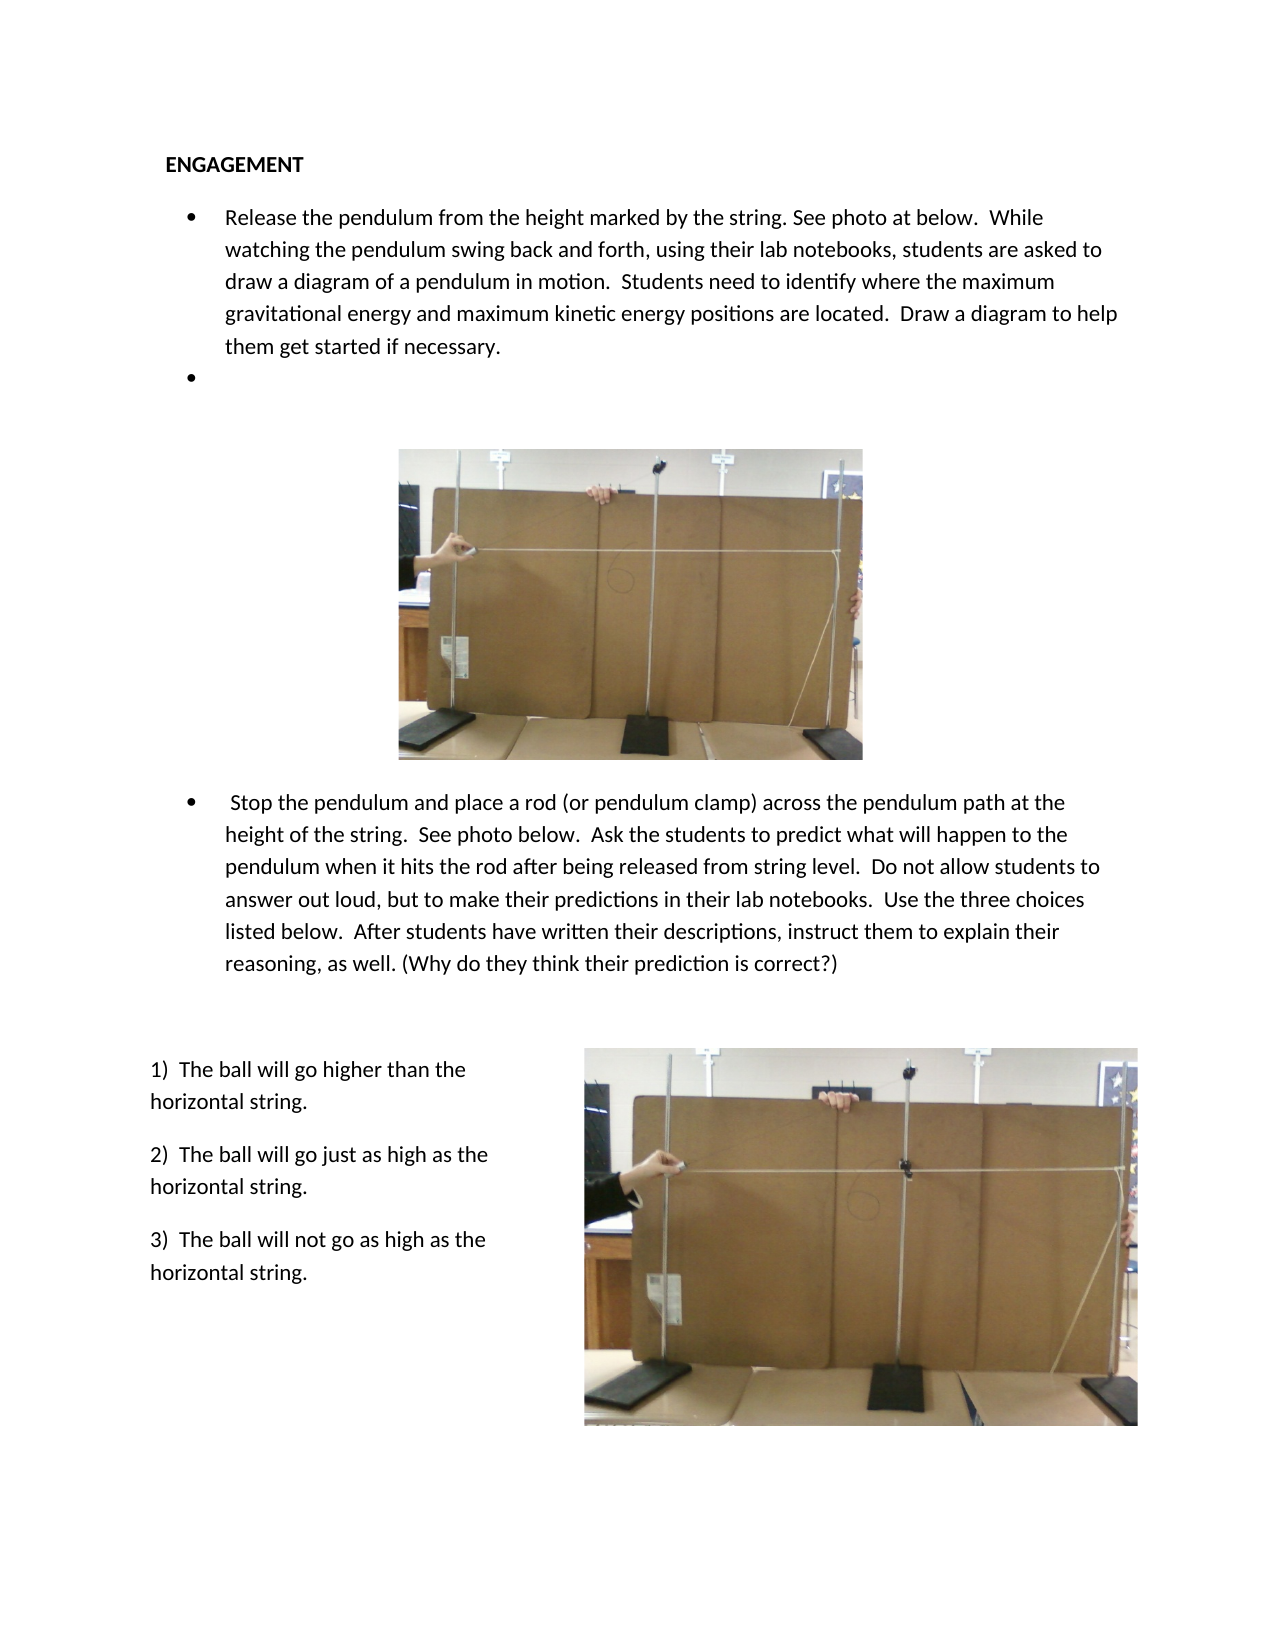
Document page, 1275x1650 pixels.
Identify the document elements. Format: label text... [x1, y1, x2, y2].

text ENGAGEMENT [150, 150, 1125, 178]
text 3) The ball will not go as high as the horizontal string. [150, 1226, 584, 1286]
list Release the pendulum from the height marked by the string. See photo at below. While watching the pendulum swing back and forth, using their lab notebooks, students are asked to draw a diagram of a pendulum in motion. Students need to identify where the maximum gravitational energy and maximum kinetic energy positions are located. Draw a diagram to help them get started if necessary. [187, 203, 1125, 360]
picture [398, 449, 863, 760]
list Stop the pendulum and place a rod (or pendulum clamp) across the pendulum path at the height of the string. See photo below. Ask the students to predict what will happen to the pendulum when it hits the rod after being released from string level. Do not allow students to answer out loud, but to make their predictions in their lab notebooks. Use the three choices listed below. After students have written their descriptions, instruct them to explain their reasoning, as well. (Why do they think their prediction is correct?) [187, 788, 1125, 977]
picture [584, 1048, 1138, 1426]
text 1) The ball will go higher than the horizontal string. [150, 1055, 584, 1115]
text 2) The ball will go just as high as the horizontal string. [150, 1140, 584, 1201]
